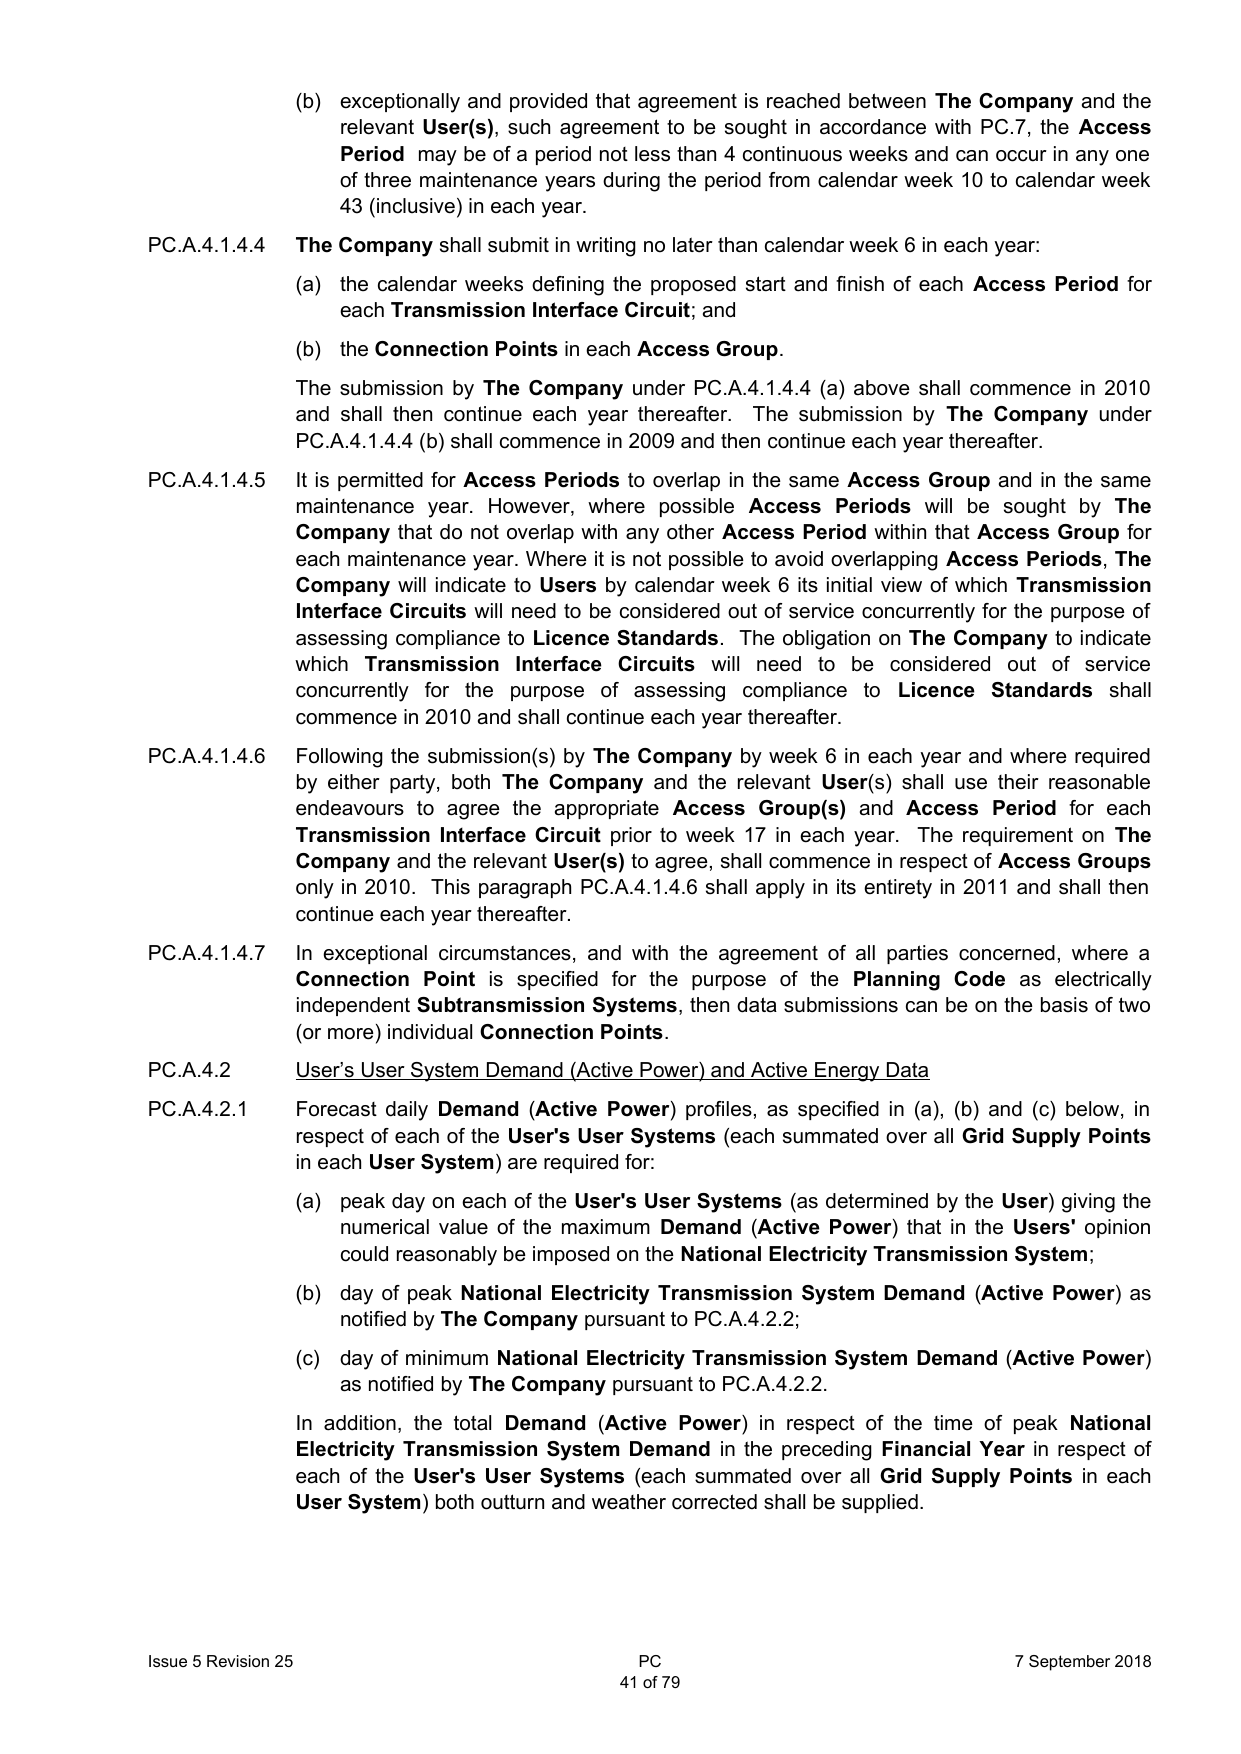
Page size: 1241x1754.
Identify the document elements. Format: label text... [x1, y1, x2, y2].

text (a) peak day on each of the User's User Systems (as determined by the User) giving the numerical value of the maximum Demand (Active Power) that in the Users' opinion could reasonably be imposed on the National Electricity Transmission System; [295, 1189, 1152, 1265]
text In addition, the total Demand (Active Power) in respect of the time of peak National Electricity Transmission System Demand in the preceding Financial Year in respect of each of the User's User Systems (each summated over all Grid Supply Points in each User System) both outturn and weather corrected shall be supplied. [148, 1411, 1152, 1514]
text PC.A.4.1.4.5 It is permitted for Access Periods to overlap in the same Access Group and in the same maintenance year. However, where possible Access Periods will be sought by The Company that do not overlap with any other Access Period within that Access Group for each maintenance year. Where it is not possible to avoid overlapping Access Periods, The Company will indicate to Users by calendar week 6 its initial view of which Transmission Interface Circuits will need to be considered out of service concurrently for the purpose of assessing compliance to Licence Standards. The obligation on The Company to indicate which Transmission Interface Circuits will need to be considered out of service concurrently for the purpose of assessing compliance to Licence Standards shall commence in 2010 and shall continue each year thereafter. [148, 467, 1152, 728]
text PC.A.4.1.4.7 In exceptional circumstances, and with the agreement of all parties concerned, where a Connection Point is specified for the purpose of the Planning Code as electrically independent Subtransmission Systems, then data submissions can be on the basis of two (or more) individual Connection Points. [148, 940, 1152, 1043]
text (b) exceptionally and provided that agreement is reached between The Company and the relevant User(s), such agreement to be sought in accordance with PC.7, the Access Period may be of a period not less than 4 continuous weeks and can occur in any one of three maintenance years during the period from calendar week 10 to calendar week 43 (inclusive) in each year. [295, 89, 1152, 218]
text (b) the Connection Points in each Access Group. [295, 337, 1152, 361]
text PC.A.4.1.4.4 The Company shall submit in writing no later than calendar week 6 in each year: [148, 233, 1152, 257]
text (b) day of peak National Electricity Transmission System Demand (Active Power) as notified by The Company pursuant to PC.A.4.2.2; [295, 1280, 1152, 1331]
text PC.A.4.1.4.6 Following the submission(s) by The Company by week 6 in each year and where required by either party, both The Company and the relevant User(s) shall use their reasonable endeavours to agree the appropriate Access Group(s) and Access Period for each Transmission Interface Circuit prior to week 17 in each year. The requirement on The Company and the relevant User(s) to agree, shall commence in respect of Access Groups only in 2010. This paragraph PC.A.4.1.4.6 shall apply in its entirety in 2011 and shall then continue each year thereafter. [148, 743, 1152, 926]
text PC.A.4.2 User’s User System Demand (Active Power) and Active Energy Data [148, 1058, 1152, 1082]
text The submission by The Company under PC.A.4.1.4.4 (a) above shall commence in 2010 and shall then continue each year thereafter. The submission by The Company under PC.A.4.1.4.4 (b) shall commence in 2009 and then continue each year thereafter. [148, 376, 1152, 452]
text (c) day of minimum National Electricity Transmission System Demand (Active Power) as notified by The Company pursuant to PC.A.4.2.2. [295, 1346, 1152, 1396]
text (a) the calendar weeks defining the proposed start and finish of each Access Period for each Transmission Interface Circuit; and [295, 272, 1152, 322]
text PC.A.4.2.1 Forecast daily Demand (Active Power) profiles, as specified in (a), (b) and (c) below, in respect of each of the User's User Systems (each summated over all Grid Supply Points in each User System) are required for: [148, 1097, 1152, 1174]
